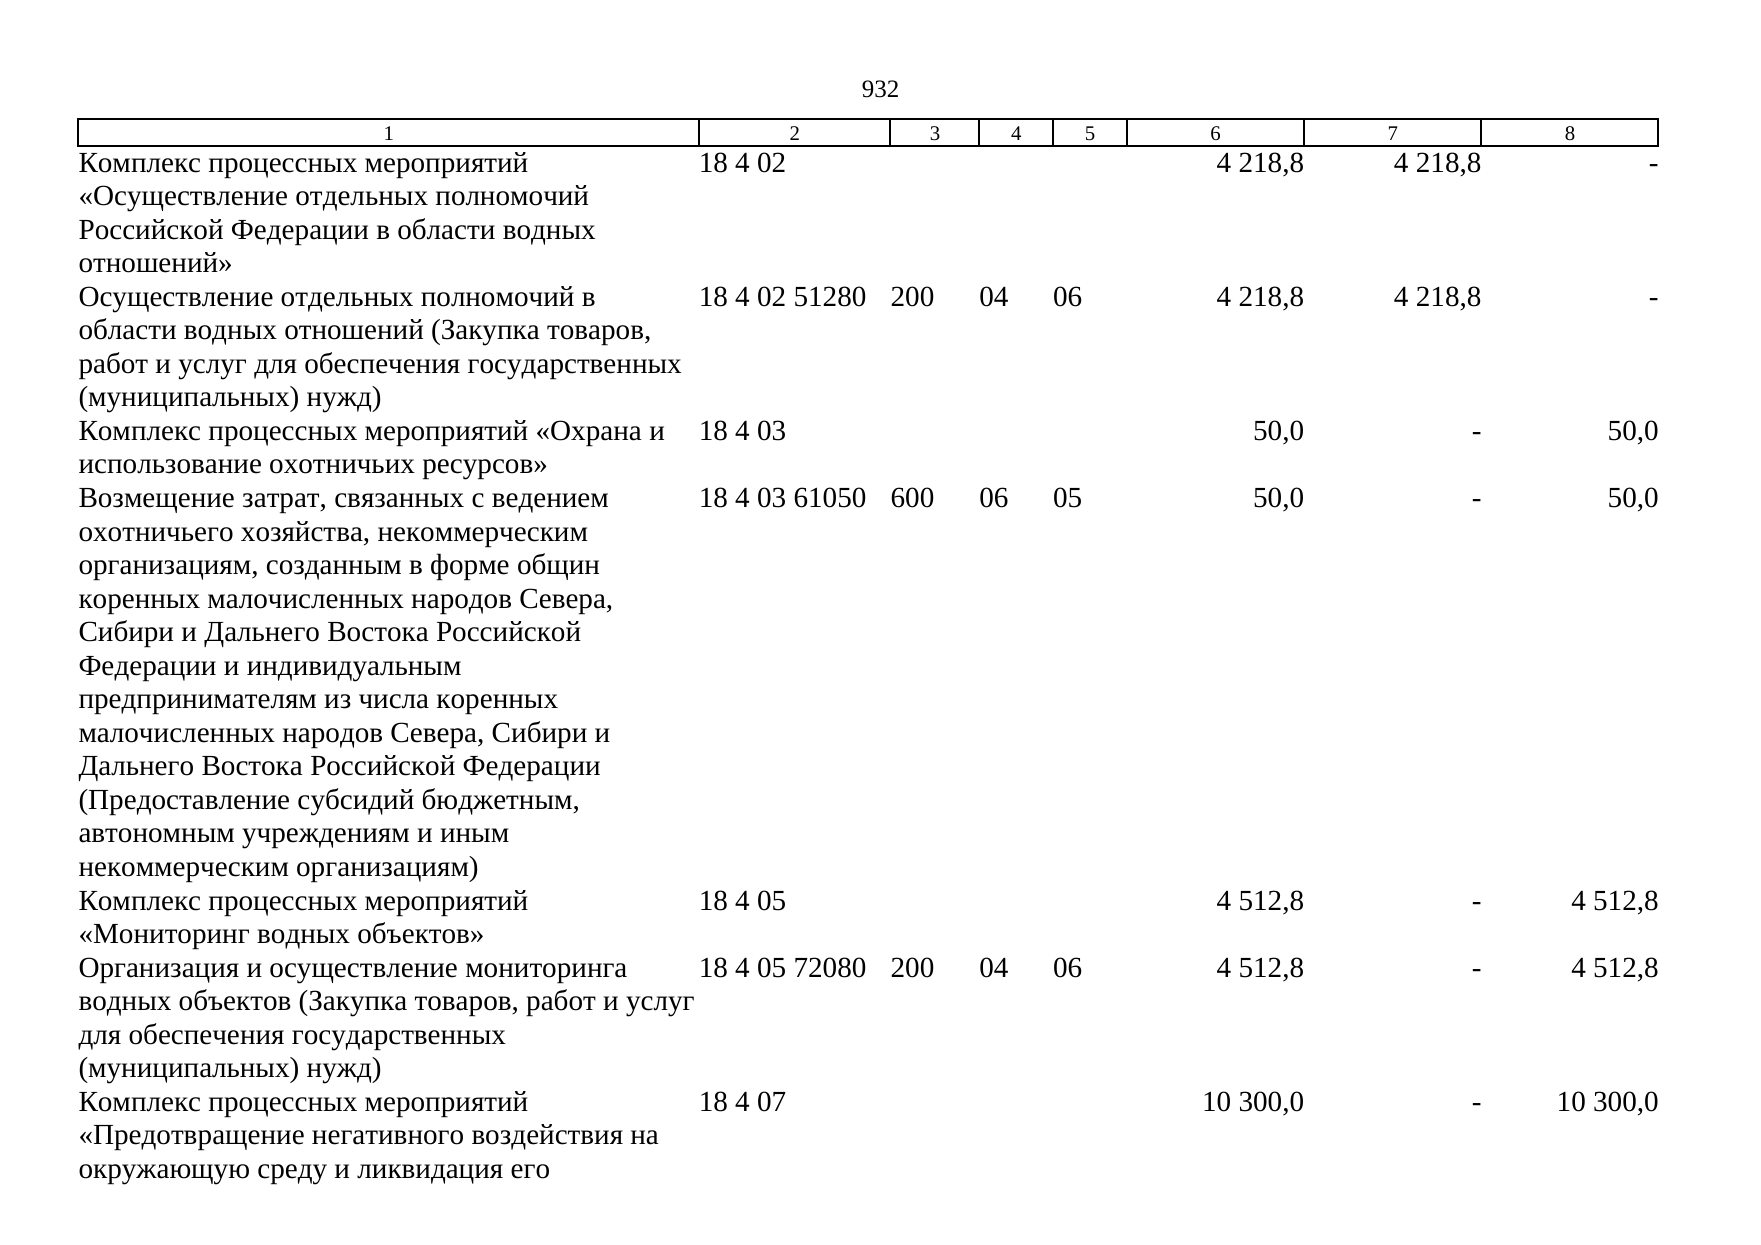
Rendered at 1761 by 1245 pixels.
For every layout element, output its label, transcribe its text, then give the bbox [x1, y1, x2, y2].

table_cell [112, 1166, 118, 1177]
table_header 3 [891, 120, 978, 145]
table_header 5 [1054, 120, 1126, 145]
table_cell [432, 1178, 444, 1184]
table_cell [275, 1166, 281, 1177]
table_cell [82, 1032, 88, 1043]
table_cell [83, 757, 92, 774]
table_header 6 [1128, 120, 1303, 145]
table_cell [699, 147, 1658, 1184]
table_header 1 [79, 120, 698, 145]
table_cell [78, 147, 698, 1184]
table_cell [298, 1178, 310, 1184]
table_header 4 [980, 120, 1052, 145]
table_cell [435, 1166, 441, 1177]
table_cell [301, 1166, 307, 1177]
table_header 2 [700, 120, 889, 145]
table_header 7 [1305, 120, 1480, 145]
table_header 8 [1482, 120, 1657, 145]
